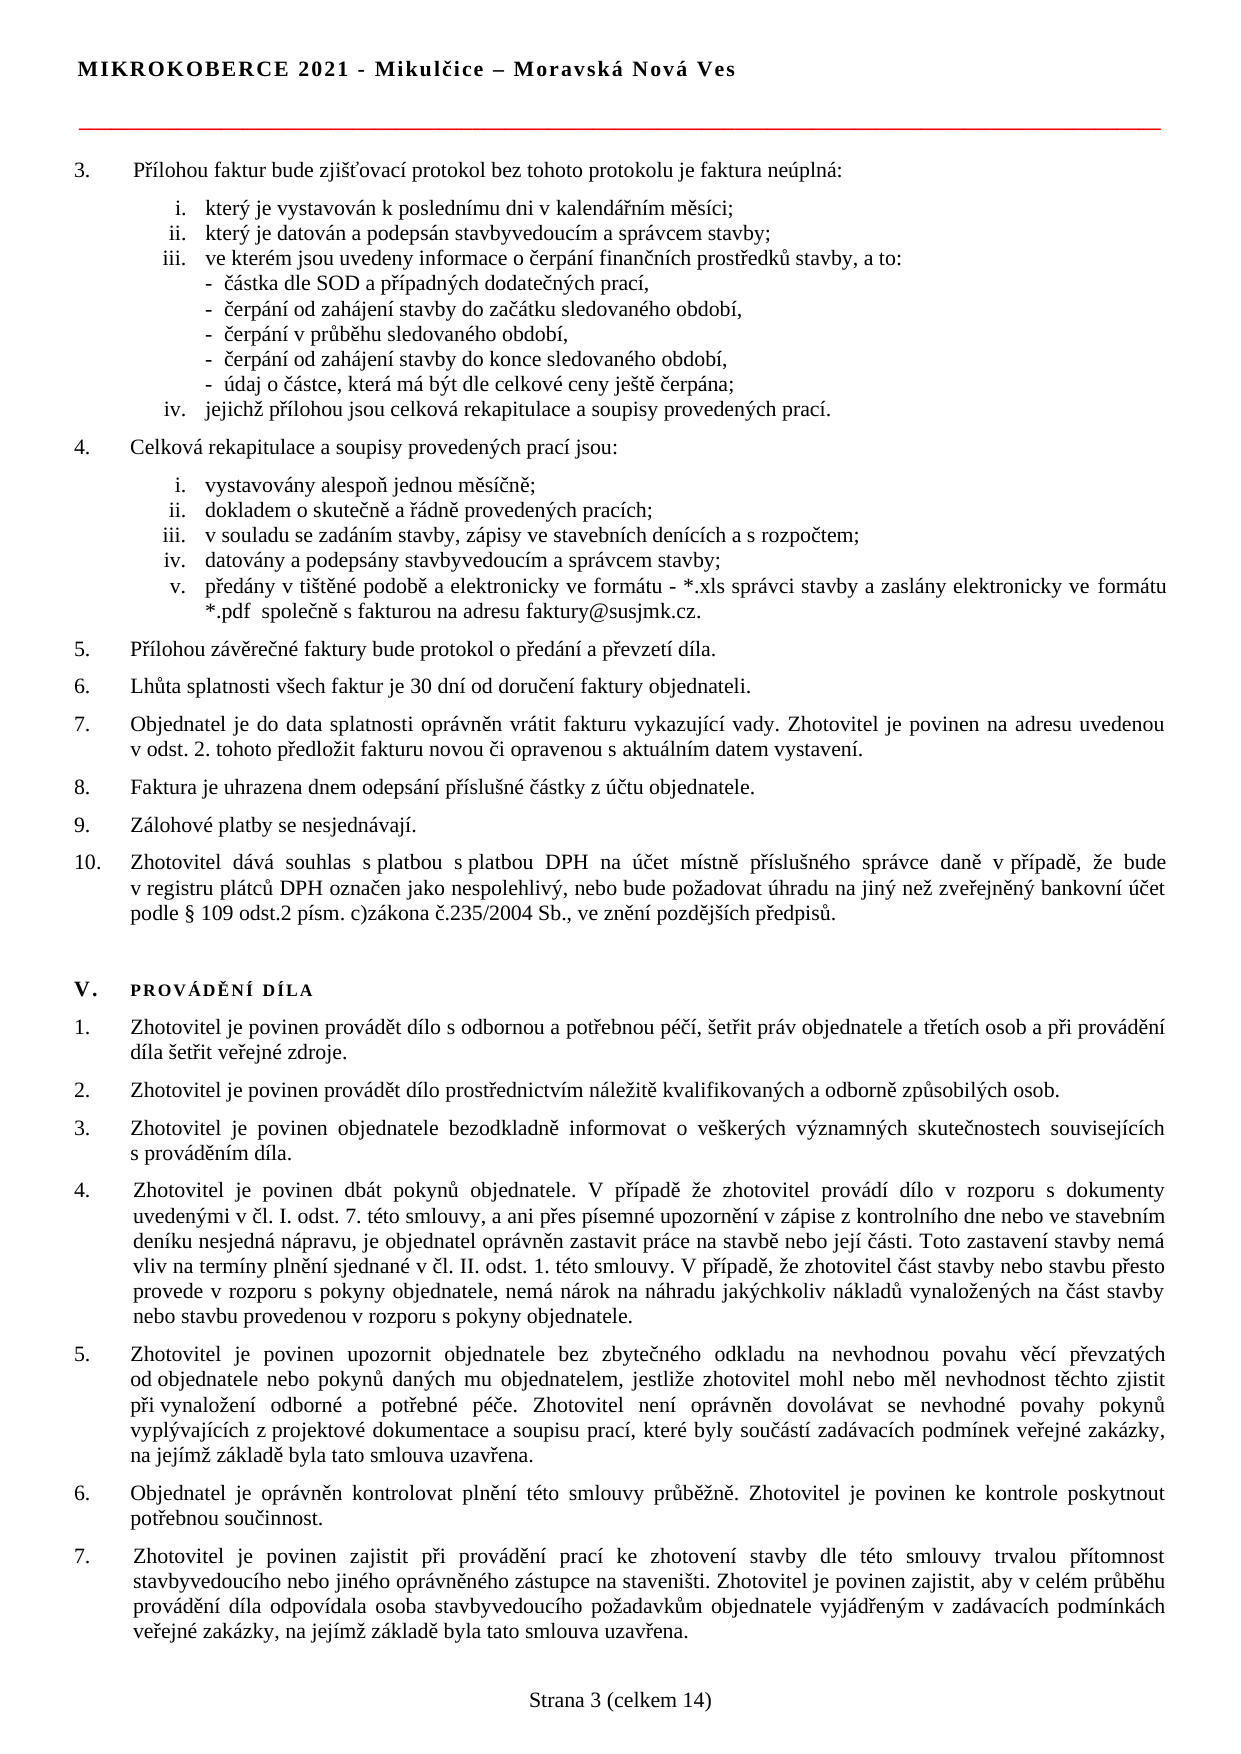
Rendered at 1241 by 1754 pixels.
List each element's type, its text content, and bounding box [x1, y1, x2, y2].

list Přílohou faktur bude zjišťovací protokol bez tohoto protokolu je faktura neúplná: [74, 157, 1167, 182]
list ve kterém jsou uvedeny informace o čerpání finančních prostředků stavby, a to: [186, 245, 1167, 270]
list v souladu se zadáním stavby, zápisy ve stavebních denících a s rozpočtem; [186, 522, 1167, 547]
list Přílohou závěrečné faktury bude protokol o předání a převzetí díla. [74, 636, 1167, 661]
list čerpání od zahájení stavby do začátku sledovaného období, [205, 296, 1167, 321]
list Zhotovitel je povinen dbát pokynů objednatele. V případě že zhotovitel provádí dílo v rozporu s dokumenty uvedenými v čl. I. odst. 7. této smlouvy, a ani přes písemné upozornění v zápise z kontrolního dne nebo ve stavebním deníku nesjedná nápravu, je objednatel oprávněn zastavit práce na stavbě nebo její části. Toto zastavení stavby nemá vliv na termíny plnění sjednané v čl. II. odst. 1. této smlouvy. V případě, že zhotovitel část stavby nebo stavbu přesto provede v rozporu s pokyny objednatele, nemá nárok na náhradu jakýchkoliv nákladů vynaložených na část stavby nebo stavbu provedenou v rozporu s pokyny objednatele. [74, 1177, 1167, 1329]
list datovány a podepsány stavbyvedoucím a správcem stavby; [186, 547, 1167, 573]
list Zhotovitel je povinen provádět dílo s odbornou a potřebnou péčí, šetřit práv objednatele a třetích osob a při provádění díla šetřit veřejné zdroje. [74, 1014, 1167, 1064]
list Zhotovitel je povinen objednatele bezodkladně informovat o veškerých významných skutečnostech souvisejících s prováděním díla. [74, 1114, 1167, 1165]
list vystavovány alespoň jednou měsíčně; [186, 472, 1167, 497]
list čerpání od zahájení stavby do konce sledovaného období, [205, 346, 1167, 371]
list jejichž přílohou jsou celková rekapitulace a soupisy provedených prací. [186, 396, 1167, 422]
list dokladem o skutečně a řádně provedených pracích; [186, 497, 1167, 522]
list Zálohové platby se nesjednávají. [74, 812, 1167, 837]
list Celková rekapitulace a soupisy provedených prací jsou: [74, 434, 1167, 459]
list který je datován a podepsán stavbyvedoucím a správcem stavby; [186, 220, 1167, 245]
list Zhotovitel je povinen provádět dílo prostřednictvím náležitě kvalifikovaných a odborně způsobilých osob. [74, 1077, 1167, 1102]
list předány v tištěné podobě a elektronicky ve formátu - *.xls správci stavby a zaslány elektronicky ve formátu *.pdf společně s fakturou na adresu faktury@susjmk.cz. [186, 573, 1167, 623]
list Zhotovitel dává souhlas s platbou s platbou DPH na účet místně příslušného správce daně v případě, že bude v registru plátců DPH označen jako nespolehlivý, nebo bude požadovat úhradu na jiný než zveřejněný bankovní účet podle § 109 odst.2 písm. c)zákona č.235/2004 Sb., ve znění pozdějších předpisů. [74, 849, 1167, 925]
list částka dle SOD a případných dodatečných prací, [205, 270, 1167, 296]
list Lhůta splatnosti všech faktur je 30 dní od doručení faktury objednateli. [74, 673, 1167, 698]
list Zhotovitel je povinen upozornit objednatele bez zbytečného odkladu na nevhodnou povahu věcí převzatých od objednatele nebo pokynů daných mu objednatelem, jestliže zhotovitel mohl nebo měl nevhodnost těchto zjistit při vynaložení odborné a potřebné péče. Zhotovitel není oprávněn dovolávat se nevhodné povahy pokynů vyplývajících z projektové dokumentace a soupisu prací, které byly součástí zadávacích podmínek veřejné zakázky, na jejímž základě byla tato smlouva uzavřena. [74, 1341, 1167, 1467]
list Objednatel je oprávněn kontrolovat plnění této smlouvy průběžně. Zhotovitel je povinen ke kontrole poskytnout potřebnou součinnost. [74, 1480, 1167, 1530]
list který je vystavován k poslednímu dni v kalendářním měsíci; [186, 195, 1167, 220]
list čerpání v průběhu sledovaného období, [205, 321, 1167, 346]
list Objednatel je do data splatnosti oprávněn vrátit fakturu vykazující vady. Zhotovitel je povinen na adresu uvedenou v odst. 2. tohoto předložit fakturu novou či opravenou s aktuálním datem vystavení. [74, 711, 1167, 761]
list údaj o částce, která má být dle celkové ceny ještě čerpána; [205, 371, 1167, 396]
list Zhotovitel je povinen zajistit při provádění prací ke zhotovení stavby dle této smlouvy trvalou přítomnost stavbyvedoucího nebo jiného oprávněného zástupce na staveništi. Zhotovitel je povinen zajistit, aby v celém průběhu provádění díla odpovídala osoba stavbyvedoucího požadavkům objednatele vyjádřeným v zadávacích podmínkách veřejné zakázky, na jejímž základě byla tato smlouva uzavřena. [74, 1543, 1167, 1643]
list provádění díla [74, 976, 1167, 1001]
list Faktura je uhrazena dnem odepsání příslušné částky z účtu objednatele. [74, 774, 1167, 799]
